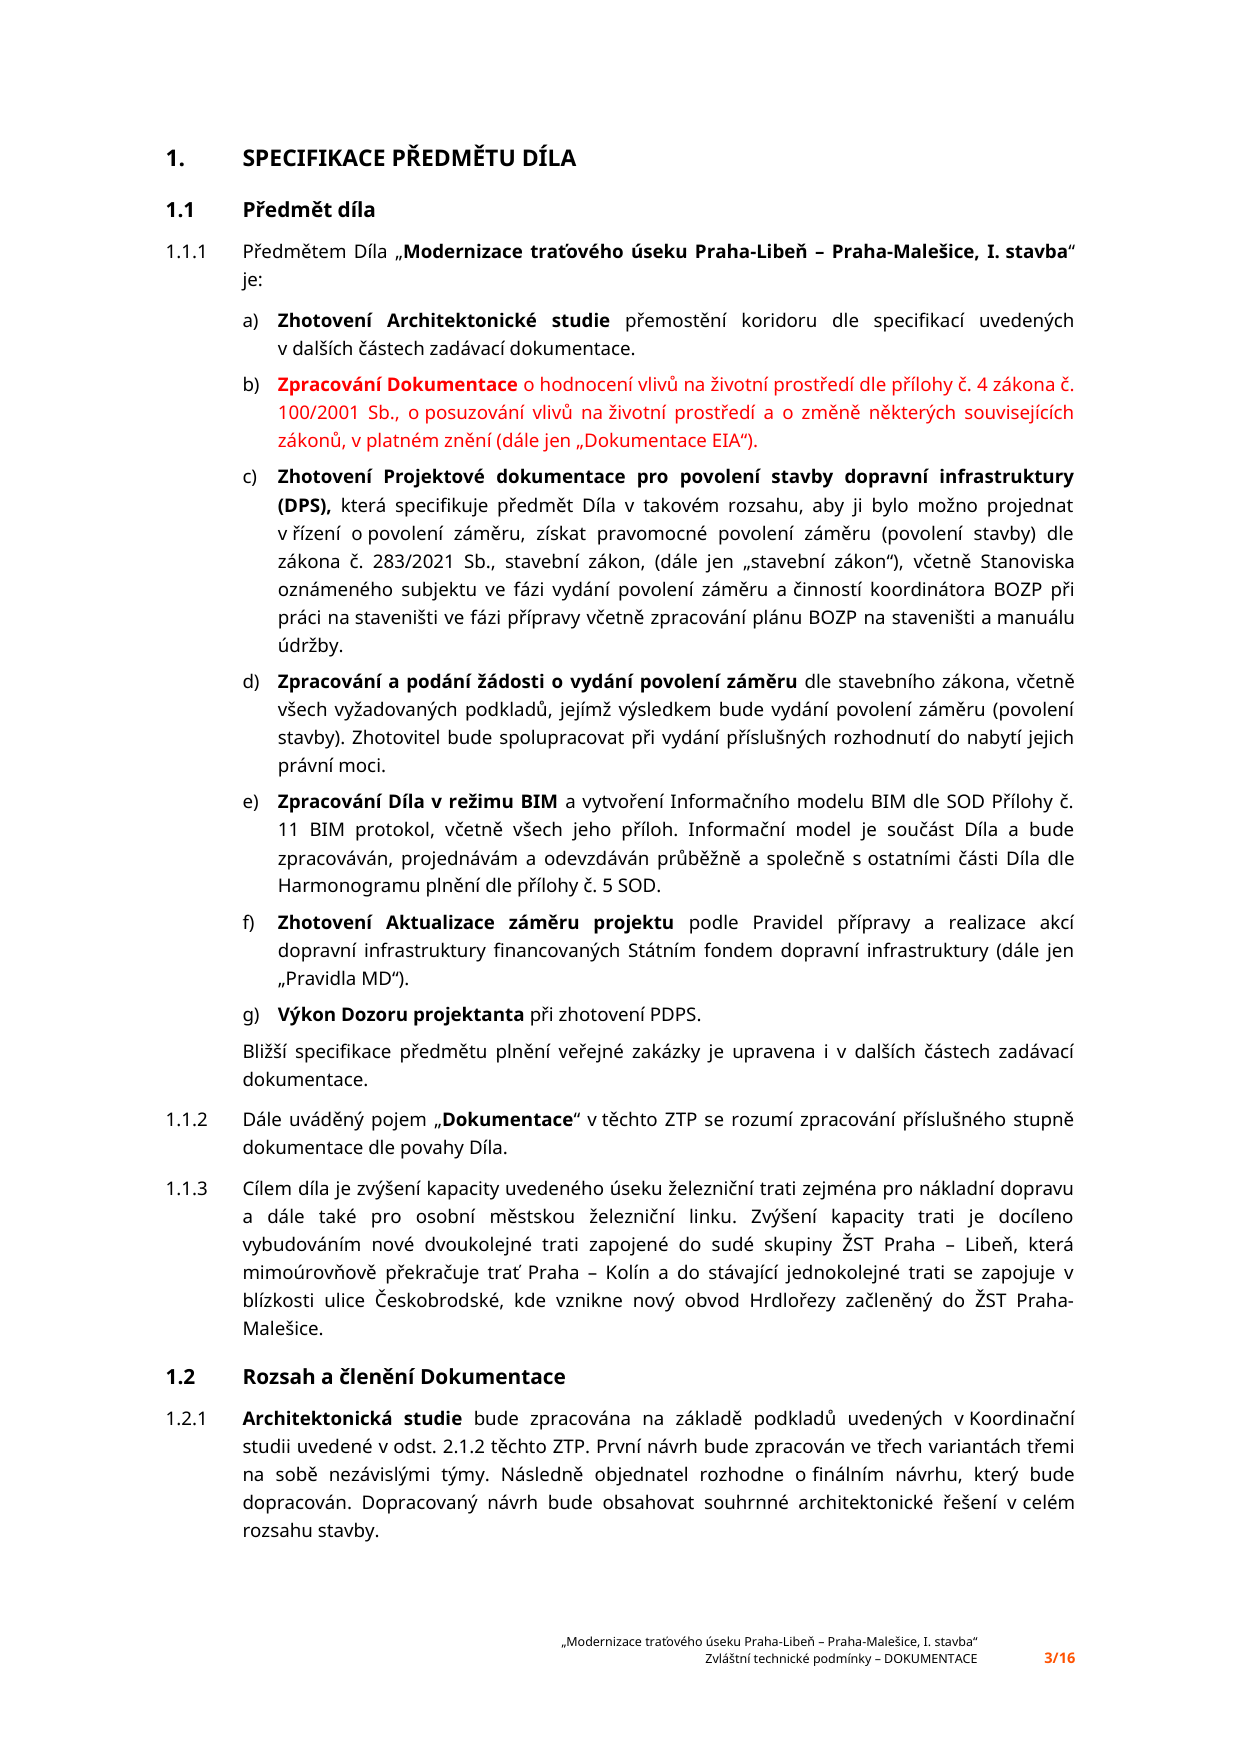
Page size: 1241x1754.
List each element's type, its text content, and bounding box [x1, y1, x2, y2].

list Zpracování Díla v režimu BIM a vytvoření Informačního modelu BIM dle SOD Přílohy č. 11 BIM protokol, včetně všech jeho příloh. Informační model je součást Díla a bude zpracováván, projednávám a odevzdáván průběžně a společně s ostatními části Díla dle Harmonogramu plnění dle přílohy č. 5 SOD. [242, 789, 1075, 898]
text Architektonická studie bude zpracována na základě podkladů uvedených v Koordinační studii uvedené v odst. 2.1.2 těchto ZTP. První návrh bude zpracován ve třech variantách třemi na sobě nezávislými týmy. Následně objednatel rozhodne o finálním návrhu, který bude dopracován. Dopracovaný návrh bude obsahovat souhrnné architektonické řešení v celém rozsahu stavby. [165, 1405, 1075, 1543]
list Zpracování Dokumentace o hodnocení vlivů na životní prostředí dle přílohy č. 4 zákona č. 100/2001 Sb., o posuzování vlivů na životní prostředí a o změně některých souvisejících zákonů, v platném znění (dále jen „Dokumentace EIA“). [242, 371, 1075, 453]
list Zhotovení Architektonické studie přemostění koridoru dle specifikací uvedených v dalších částech zadávací dokumentace. [242, 307, 1075, 361]
list Předmětem Díla „Modernizace traťového úseku Praha-Libeň – Praha-Malešice, I. stavba“ je: [165, 238, 1075, 292]
text SPECIFIKACE PŘEDMĚTU DÍLA [165, 142, 1075, 173]
text Předmět díla [165, 195, 1075, 223]
list Zhotovení Projektové dokumentace pro povolení stavby dopravní infrastruktury (DPS), která specifikuje předmět Díla v takovém rozsahu, aby ji bylo možno projednat v řízení o povolení záměru, získat pravomocné povolení záměru (povolení stavby) dle zákona č. 283/2021 Sb., stavební zákon, (dále jen „stavební zákon“), včetně Stanoviska oznámeného subjektu ve fázi vydání povolení záměru a činností koordinátora BOZP při práci na staveništi ve fázi přípravy včetně zpracování plánu BOZP na staveništi a manuálu údržby. [242, 464, 1075, 657]
text Bližší specifikace předmětu plnění veřejné zakázky je upravena i v dalších částech zadávací dokumentace. [242, 1038, 1075, 1091]
text Dále uváděný pojem „Dokumentace“ v těchto ZTP se rozumí zpracování příslušného stupně dokumentace dle povahy Díla. [165, 1106, 1075, 1160]
text Cílem díla je zvýšení kapacity uvedeného úseku železniční trati zejména pro nákladní dopravu a dále také pro osobní městskou železniční linku. Zvýšení kapacity trati je docíleno vybudováním nové dvoukolejné trati zapojené do sudé skupiny ŽST Praha – Libeň, která mimoúrovňově překračuje trať Praha – Kolín a do stávající jednokolejné trati se zapojuje v blízkosti ulice Českobrodské, kde vznikne nový obvod Hrdlořezy začleněný do ŽST Praha-Malešice. [165, 1175, 1075, 1341]
list Výkon Dozoru projektanta při zhotovení PDPS. [242, 1002, 1075, 1027]
list Zhotovení Aktualizace záměru projektu podle Pravidel přípravy a realizace akcí dopravní infrastruktury financovaných Státním fondem dopravní infrastruktury (dále jen „Pravidla MD“). [242, 909, 1075, 991]
text Rozsah a členění Dokumentace [165, 1362, 1075, 1390]
list Zpracování a podání žádosti o vydání povolení záměru dle stavebního zákona, včetně všech vyžadovaných podkladů, jejímž výsledkem bude vydání povolení záměru (povolení stavby). Zhotovitel bude spolupracovat při vydání příslušných rozhodnutí do nabytí jejich právní moci. [242, 668, 1075, 778]
